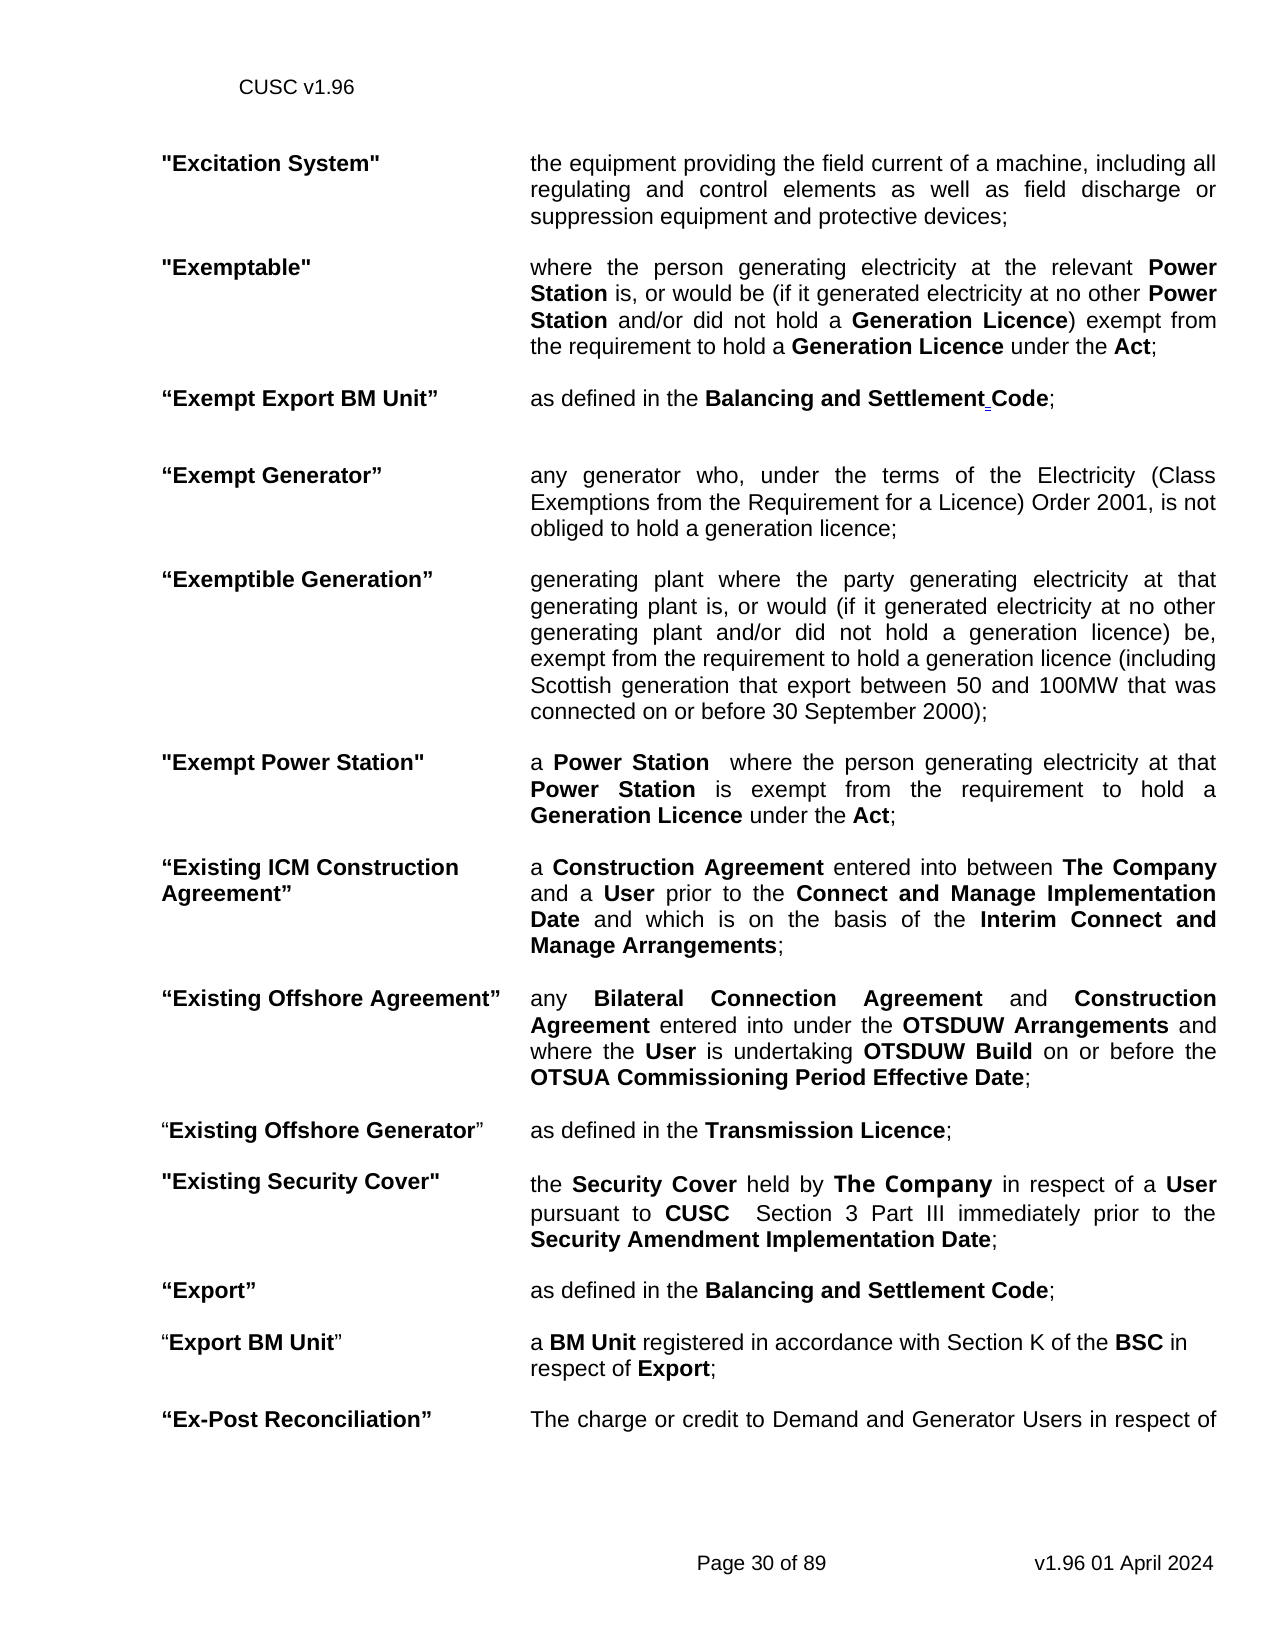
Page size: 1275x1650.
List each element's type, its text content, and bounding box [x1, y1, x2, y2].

table_cell “Exempt Export BM Unit” [150, 385, 519, 462]
table_cell the Security Cover held by The Company in respect of a User pursuant to CUSC Section 3 Part III immediately prior to the Security Amendment Implementation Date; [519, 1168, 1228, 1277]
table_cell a Power Station where the person generating electricity at that Power Station is exempt from the requirement to hold a Generation Licence under the Act; [519, 749, 1228, 853]
table_cell "Excitation System" [150, 150, 519, 254]
table_cell as defined in the Balancing and Settlement Code; a BM Unit registered in accordance with Section K of the BSC in respect of Export; [519, 1277, 1228, 1406]
table_cell as defined in the Transmission Licence; [519, 1117, 1228, 1168]
table_cell any Bilateral Connection Agreement and Construction Agreement entered into under the OTSDUW Arrangements and where the User is undertaking OTSDUW Build on or before the OTSUA Commissioning Period Effective Date; [519, 985, 1228, 1117]
table_cell “Export” “Export BM Unit” [150, 1277, 519, 1406]
table_cell “Exempt Generator” [150, 462, 519, 566]
table_cell where the person generating electricity at the relevant Power Station is, or would be (if it generated electricity at no other Power Station and/or did not hold a Generation Licence) exempt from the requirement to hold a Generation Licence under the Act; [519, 254, 1228, 384]
table_cell "Exemptable" [150, 254, 519, 384]
table_cell “Existing ICM Construction Agreement” [150, 854, 519, 985]
table_cell “Existing Offshore Generator” [150, 1117, 519, 1168]
table_cell a Construction Agreement entered into between The Company and a User prior to the Connect and Manage Implementation Date and which is on the basis of the Interim Connect and Manage Arrangements; [519, 854, 1228, 985]
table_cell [519, 1406, 1228, 1458]
table_cell any generator who, under the terms of the Electricity (Class Exemptions from the Requirement for a Licence) Order 2001, is not obliged to hold a generation licence; [519, 462, 1228, 566]
table_cell “Existing Offshore Agreement” [150, 985, 519, 1117]
table_cell “Exemptible Generation” [150, 566, 519, 749]
table_cell as defined in the Balancing and Settlement Code; [519, 385, 1228, 462]
table_cell "Exempt Power Station" [150, 749, 519, 853]
table_cell generating plant where the party generating electricity at that generating plant is, or would (if it generated electricity at no other generating plant and/or did not hold a generation licence) be, exempt from the requirement to hold a generation licence (including Scottish generation that export between 50 and 100MW that was connected on or before 30 September 2000); [519, 566, 1228, 749]
table_cell the equipment providing the field current of a machine, including all regulating and control elements as well as field discharge or suppression equipment and protective devices; [519, 150, 1228, 254]
table_cell "Existing Security Cover" [150, 1168, 519, 1277]
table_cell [150, 1406, 519, 1458]
